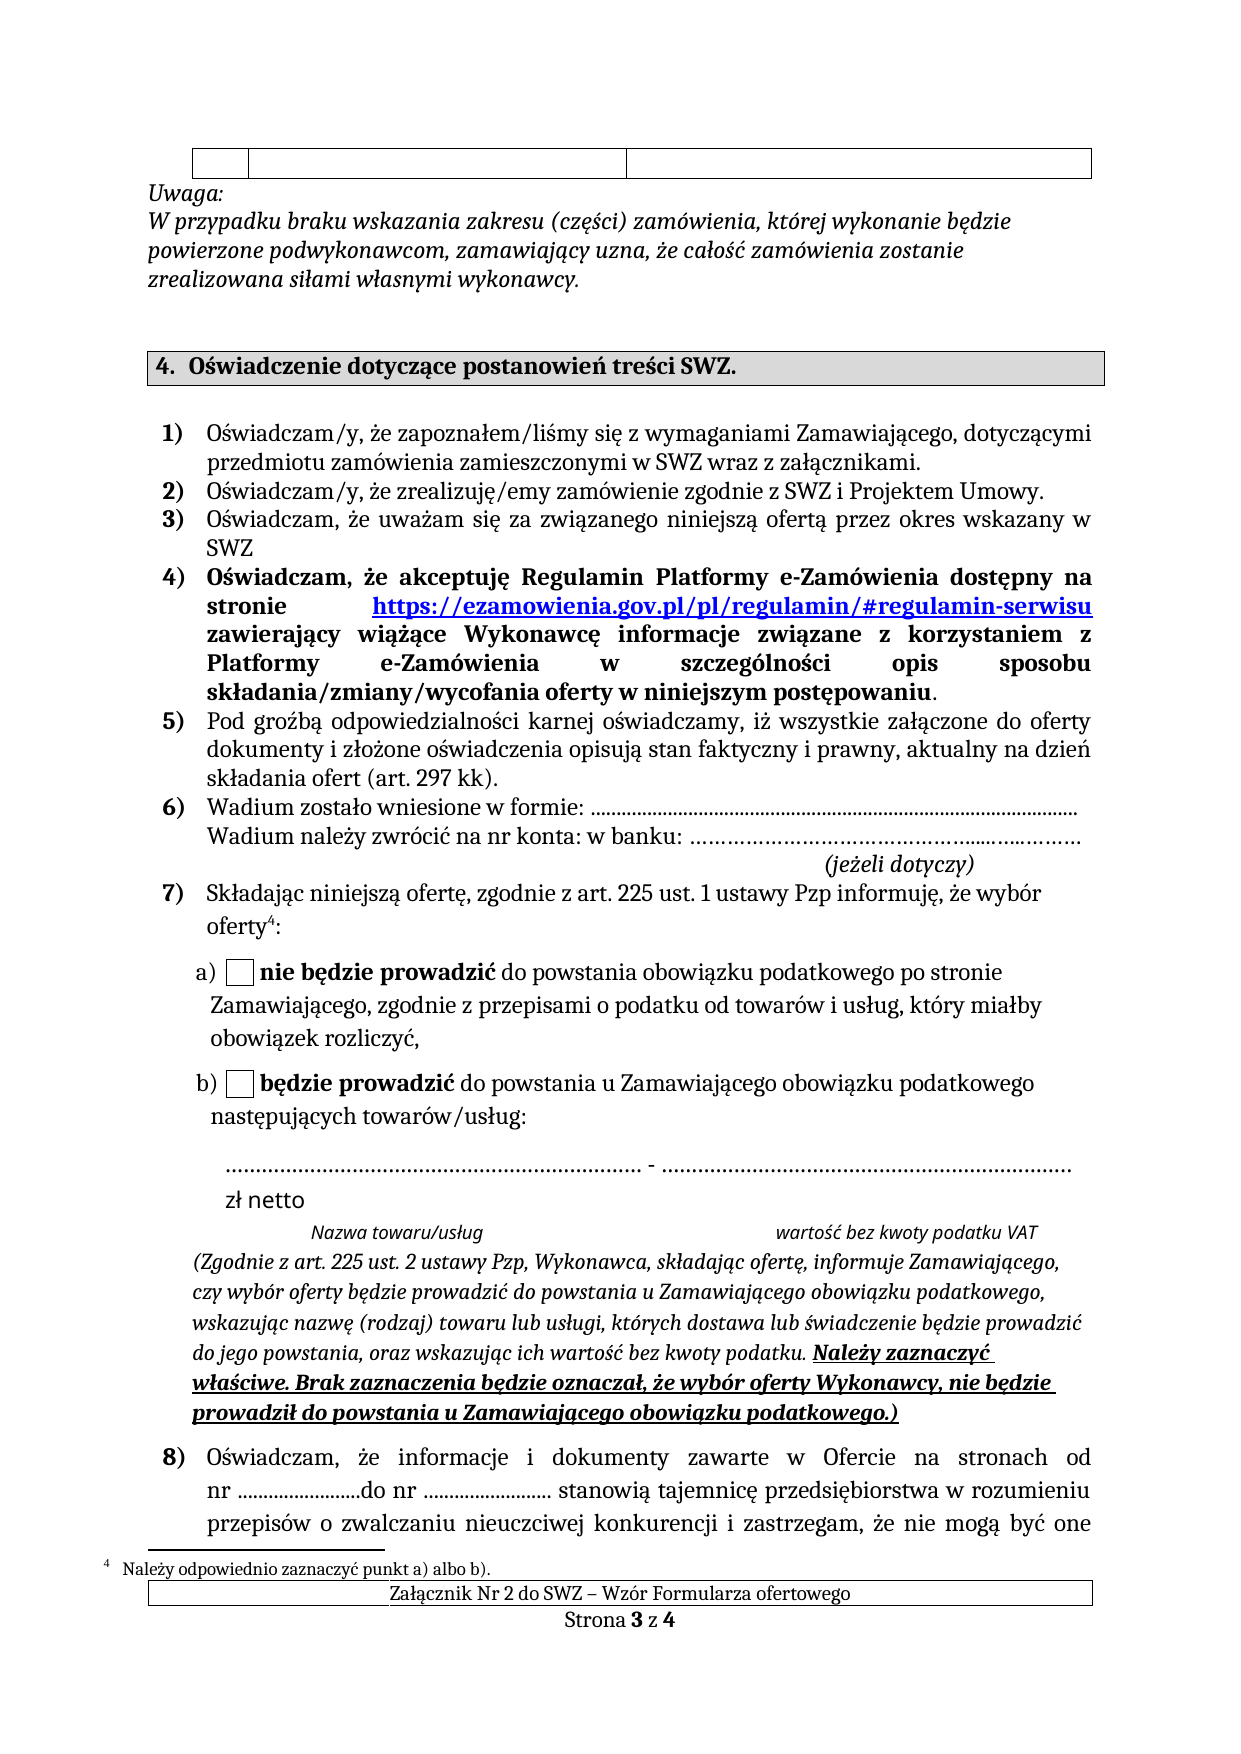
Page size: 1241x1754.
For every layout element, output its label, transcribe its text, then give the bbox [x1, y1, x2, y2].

text Wadium należy zwrócić na nr konta: w banku: ……………………………………….....…..……… [207, 822, 1093, 850]
list Oświadczam, że akceptuję Regulamin Platformy e-Zamówienia dostępny na stronie https://ezamowienia.gov.pl/pl/regulamin/#regulamin-serwisu zawierający wiążące Wykonawcę informacje związane z korzystaniem z Platformy e-Zamówienia w szczególności opis sposobu składania/zmiany/wycofania oferty w niniejszym postępowaniu. [162, 563, 1093, 707]
list Oświadczam, że uważam się za związanego niniejszą ofertą przez okres wskazany w SWZ [162, 505, 1093, 563]
list Wadium zostało wniesione w formie: ............................................................................................... [162, 793, 1093, 822]
list będzie prowadzić do powstania u Zamawiającego obowiązku podatkowego następujących towarów/usług: [196, 1069, 1093, 1131]
table_cell [627, 149, 1091, 177]
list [162, 1443, 1093, 1537]
text W przypadku braku wskazania zakresu (części) zamówienia, której wykonanie będzie powierzone podwykonawcom, zamawiający uzna, że całość zamówienia zostanie zrealizowana siłami własnymi wykonawcy. [148, 207, 1093, 293]
table_cell [193, 149, 248, 177]
text (jeżeli dotyczy) [709, 850, 1093, 879]
table_cell [249, 149, 626, 177]
table_header Oświadczenie dotyczące postanowień treści SWZ. [148, 352, 1104, 385]
list Składając niniejszą ofertę, zgodnie z art. 225 ust. 1 ustawy Pzp informuję, że wybór oferty: [162, 879, 1093, 941]
list nie będzie prowadzić do powstania obowiązku podatkowego po stronie Zamawiającego, zgodnie z przepisami o podatku od towarów i usług, który miałby obowiązek rozliczyć, [196, 958, 1093, 1052]
text …………………………………………………………… - ………………………………………………………….. zł netto [225, 1148, 1093, 1215]
list Pod groźbą odpowiedzialności karnej oświadczamy, iż wszystkie załączone do oferty dokumenty i złożone oświadczenia opisują stan faktyczny i prawny, aktualny na dzień składania ofert (art. 297 kk). [162, 707, 1093, 793]
text (Zgodnie z art. 225 ust. 2 ustawy Pzp, Wykonawca, składając ofertę, informuje Zamawiającego, czy wybór oferty będzie prowadzić do powstania u Zamawiającego obowiązku podatkowego, wskazując nazwę (rodzaj) towaru lub usługi, których dostawa lub świadczenie będzie prowadzić do jego powstania, oraz wskazując ich wartość bez kwoty podatku. Należy zaznaczyć właściwe. Brak zaznaczenia będzie oznaczał, że wybór oferty Wykonawcy, nie będzie prowadził do powstania u Zamawiającego obowiązku podatkowego.) [192, 1249, 1093, 1426]
list Oświadczam/y, że zrealizuję/emy zamówienie zgodnie z SWZ i Projektem Umowy. [162, 477, 1093, 505]
text Uwaga: [148, 178, 1093, 207]
list Oświadczam/y, że zapoznałem/liśmy się z wymaganiami Zamawiającego, dotyczącymi przedmiotu zamówienia zamieszczonymi w SWZ wraz z załącznikami. [162, 419, 1093, 477]
text Nazwa towaru/usług wartość bez kwoty podatku VAT [185, 1219, 1093, 1245]
